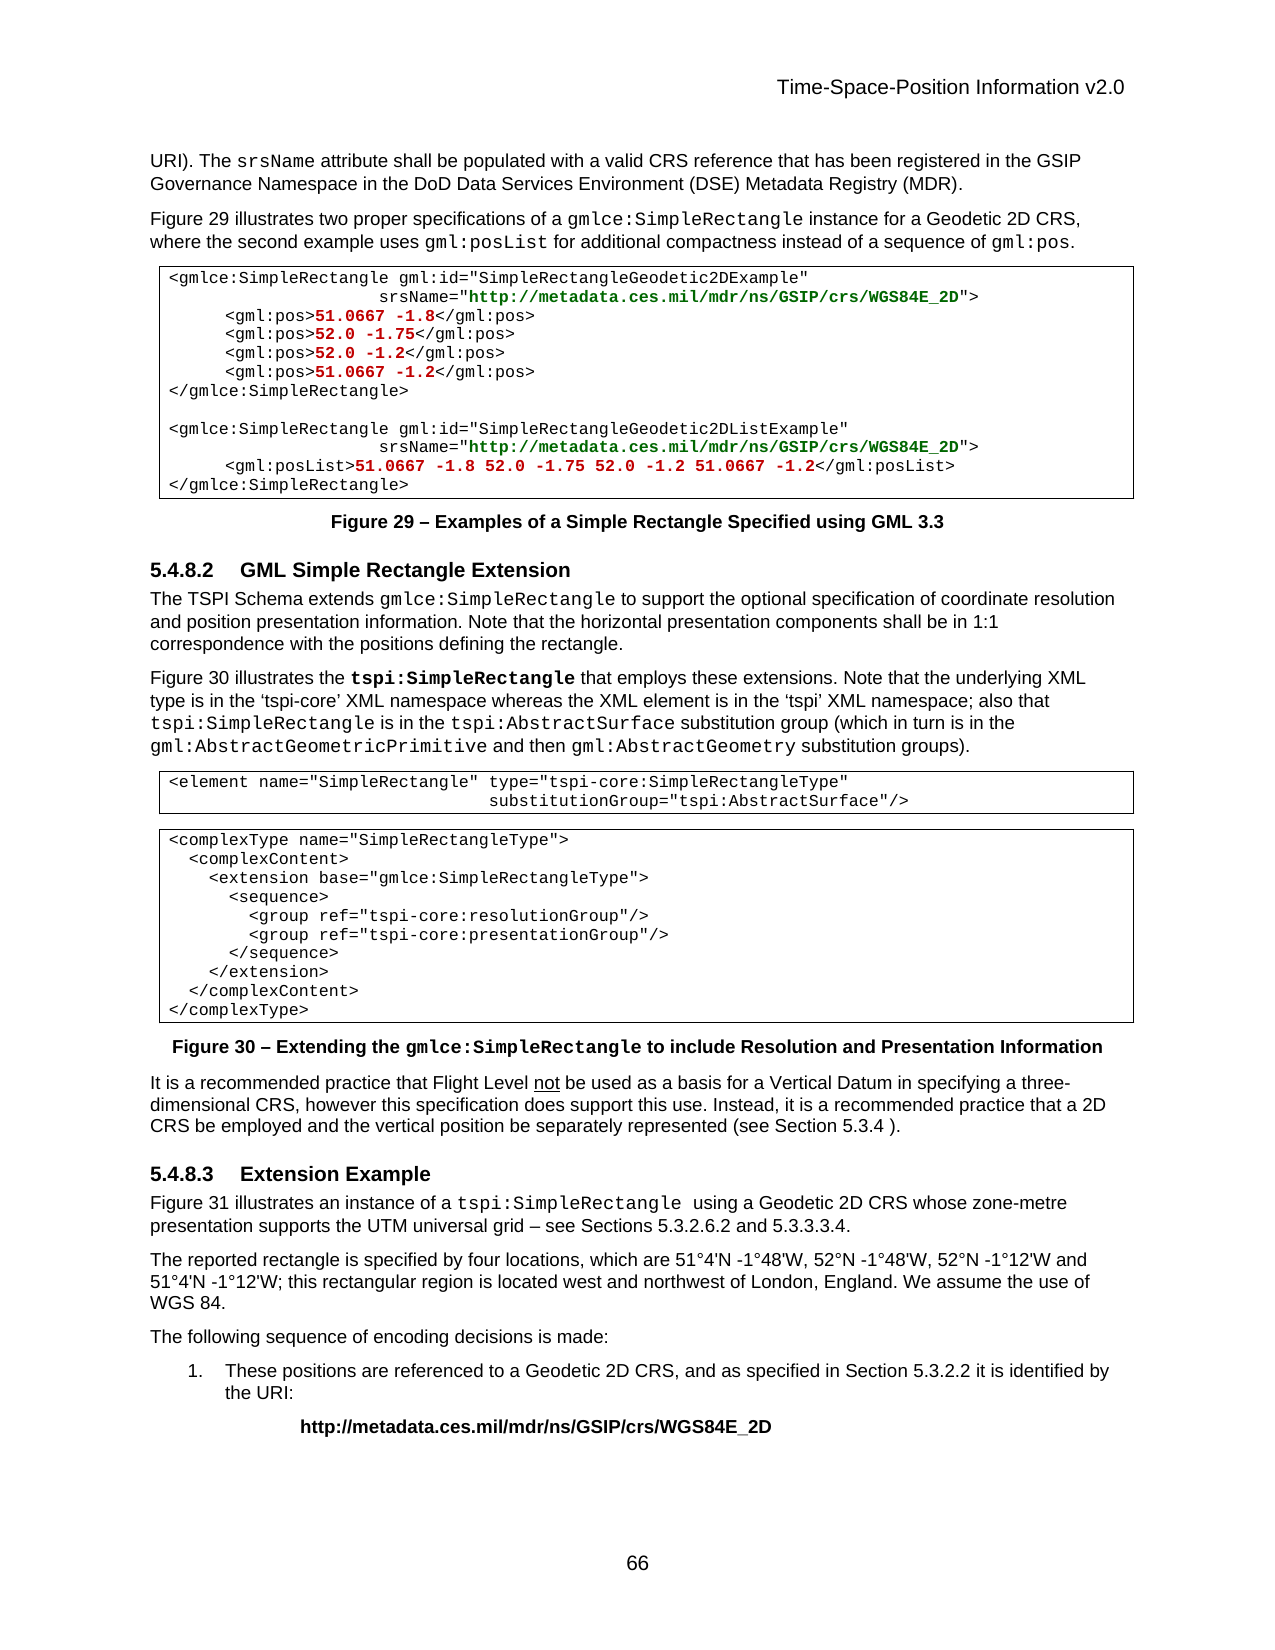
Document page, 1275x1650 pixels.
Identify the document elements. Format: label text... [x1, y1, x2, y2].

text <element name="SimpleRectangle" type="tspi-core:SimpleRectangleType" substitutionGroup="tspi:AbstractSurface"/> [160, 772, 1133, 813]
text </gmlce:SimpleRectangle> [160, 474, 1133, 498]
text </complexContent> [160, 979, 1133, 998]
text <group ref="tspi-core:resolutionGroup"/> [160, 904, 1133, 923]
text http://metadata.ces.mil/mdr/ns/GSIP/crs/WGS84E_2D [300, 1416, 1125, 1437]
text <gml:pos>51.0667 -1.2</gml:pos> [160, 361, 1133, 379]
text </sequence> [160, 942, 1133, 961]
list These positions are referenced to a Geodetic 2D CRS, and as specified in Section 5.3.2.2 it is identified by the URI: [187, 1360, 1125, 1403]
text <gml:pos>52.0 -1.2</gml:pos> [160, 342, 1133, 361]
text It is a recommended practice that Flight Level not be used as a basis for a Vertical Datum in specifying a three-dimensional CRS, however this specification does support this use. Instead, it is a recommended practice that a 2D CRS be employed and the vertical position be separately represented (see Section 5.3.4 ). [150, 1072, 1125, 1136]
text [150, 150, 1125, 195]
text <gmlce:SimpleRectangle gml:id="SimpleRectangleGeodetic2DExample" [160, 267, 1133, 285]
text <gml:pos>52.0 -1.75</gml:pos> [160, 323, 1133, 342]
text </complexType> [160, 998, 1133, 1022]
text <gmlce:SimpleRectangle gml:id="SimpleRectangleGeodetic2DListExample" [160, 417, 1133, 436]
text The reported rectangle is specified by four locations, which are 51°4'N -1°48'W, 52°N -1°48'W, 52°N -1°12'W and 51°4'N -1°12'W; this rectangular region is located west and northwest of London, England. We assume the use of WGS 84. [150, 1249, 1125, 1314]
text </extension> [160, 961, 1133, 979]
text <group ref="tspi-core:presentationGroup"/> [160, 923, 1133, 942]
text <gml:posList>51.0667 -1.8 52.0 -1.75 52.0 -1.2 51.0667 -1.2</gml:posList> [160, 455, 1133, 474]
text srsName="http://metadata.ces.mil/mdr/ns/GSIP/crs/WGS84E_2D"> [160, 436, 1133, 455]
text Figure 29 – Examples of a Simple Rectangle Specified using GML 3.3 [150, 511, 1125, 533]
text Figure 30 – Extending the gmlce:SimpleRectangle to include Resolution and Presentation Information [150, 1036, 1125, 1059]
text The following sequence of encoding decisions is made: [150, 1326, 1125, 1348]
text <sequence> [160, 885, 1133, 904]
text Figure 30 illustrates the tspi:SimpleRectangle that employs these extensions. Note that the underlying XML type is in the ‘tspi-core’ XML namespace whereas the XML element is in the ‘tspi’ XML namespace; also that tspi:SimpleRectangle is in the tspi:AbstractSurface substitution group (which in turn is in the gml:AbstractGeometricPrimitive and then gml:AbstractGeometry substitution groups). [150, 667, 1125, 758]
text The TSPI Schema extends gmlce:SimpleRectangle to support the optional specification of coordinate resolution and position presentation information. Note that the horizontal presentation components shall be in 1:1 correspondence with the positions defining the rectangle. [150, 588, 1125, 654]
text srsName="http://metadata.ces.mil/mdr/ns/GSIP/crs/WGS84E_2D"> [160, 285, 1133, 304]
text </gmlce:SimpleRectangle> [160, 379, 1133, 401]
text <complexContent> [160, 848, 1133, 866]
text <gml:pos>51.0667 -1.8</gml:pos> [160, 304, 1133, 323]
text <complexType name="SimpleRectangleType"> [160, 830, 1133, 848]
text Figure 31 illustrates an instance of a tspi:SimpleRectangle using a Geodetic 2D CRS whose zone-metre presentation supports the UTM universal grid – see Sections 5.3.2.6.2 and 5.3.3.3.4. [150, 1192, 1125, 1236]
subtitle Extension Example [150, 1161, 1125, 1185]
text Figure 29 illustrates two proper specifications of a gmlce:SimpleRectangle instance for a Geodetic 2D CRS, where the second example uses gml:posList for additional compactness instead of a sequence of gml:pos. [150, 207, 1125, 254]
subtitle GML Simple Rectangle Extension [150, 558, 1125, 582]
text <extension base="gmlce:SimpleRectangleType"> [160, 866, 1133, 885]
